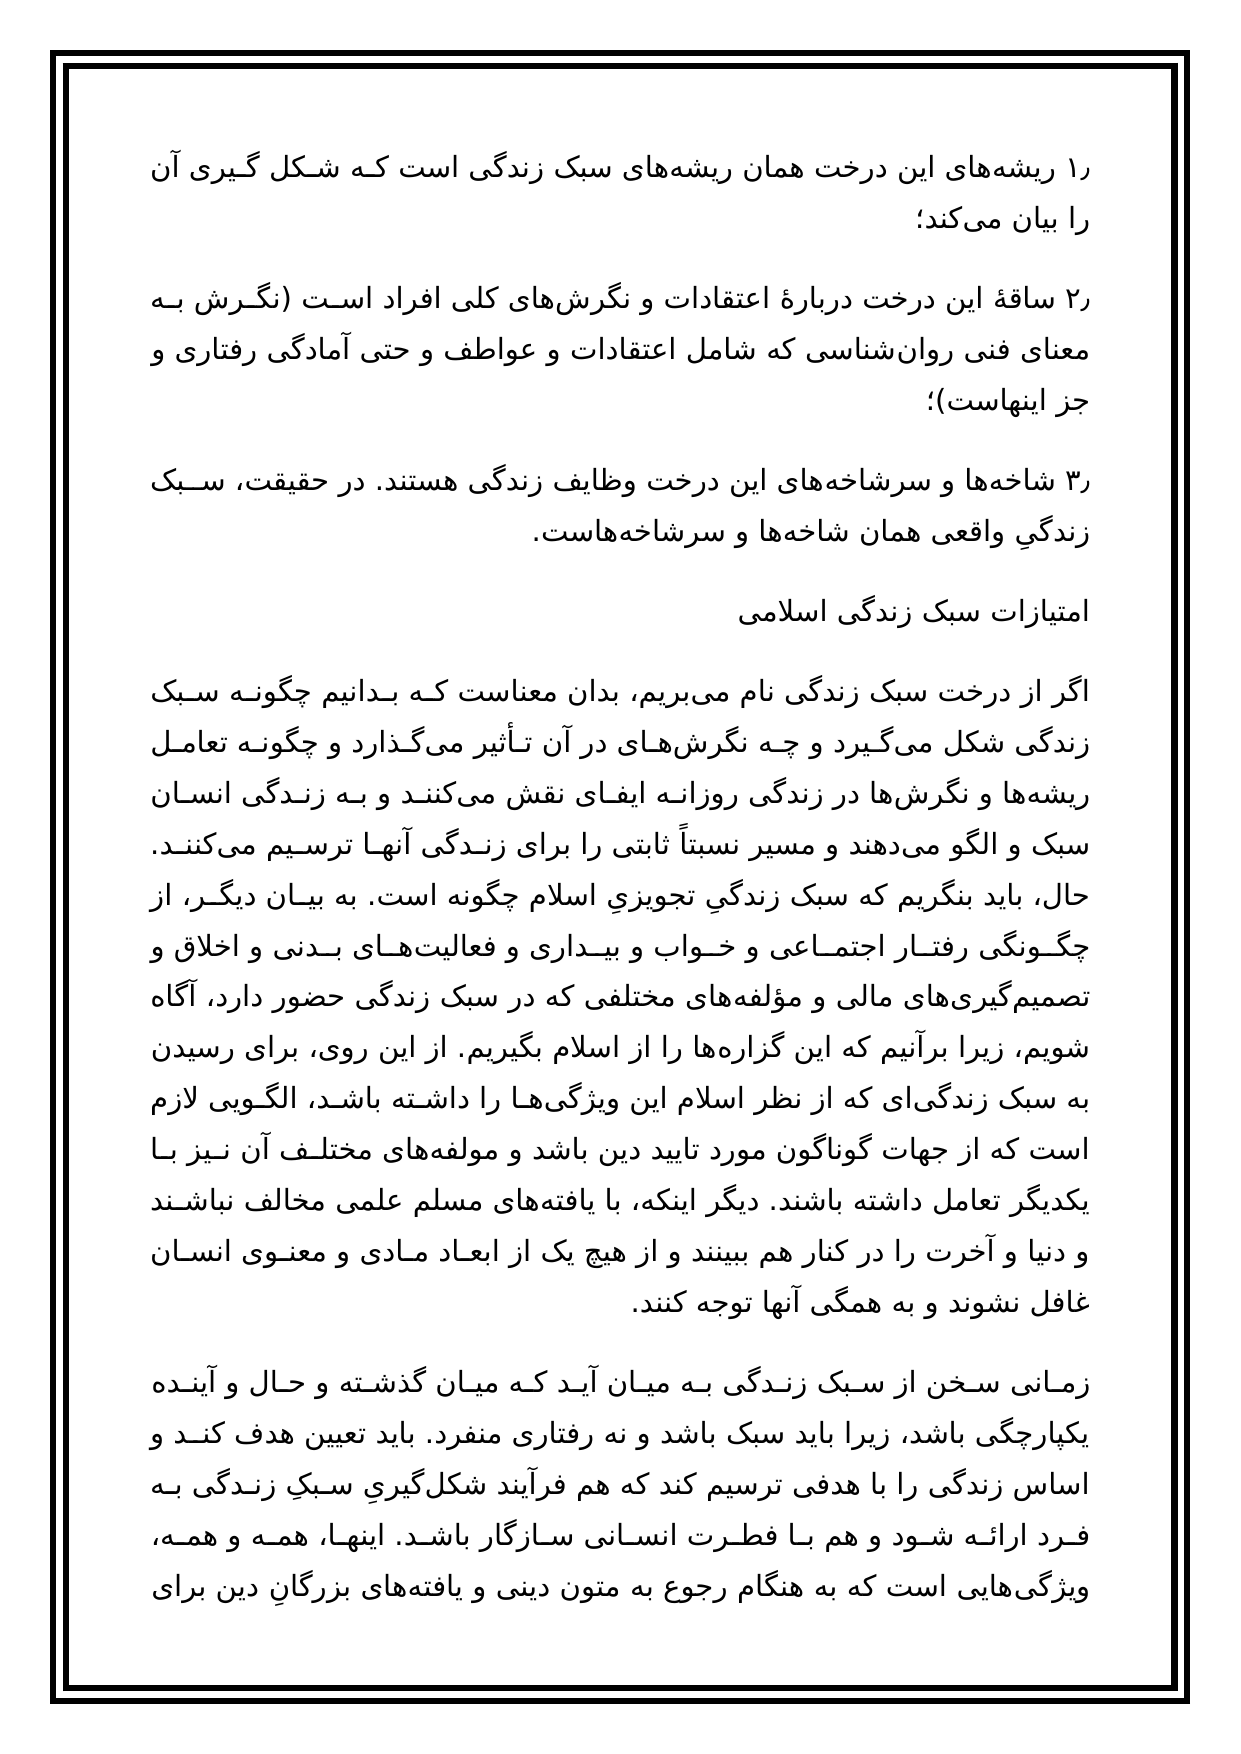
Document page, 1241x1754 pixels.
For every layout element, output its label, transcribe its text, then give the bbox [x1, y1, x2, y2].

text ۳٫ شاخه‌ها و سرشاخه‌های این درخت وظایف زندگی هستند. در حقیقت، سبک زندگیِ واقعی همان شاخه‌ها و سرشاخه‌هاست. [150, 463, 1090, 548]
text اگر از درخت سبک زندگی نام می‌بریم، بدان معناست که بدانیم چگونه سبک زندگی شکل می‌گیرد و چه نگرش‌های در آن تأثیر می‌گذارد و چگونه تعامل ریشه‌ها و نگرش‌ها در زندگی روزانه ایفای نقش می‌کنند و به زندگی انسان سبک و الگو می‌دهند و مسیر نسبتاً ثابتی را برای زندگی آنها ترسیم می‌کنند. حال، باید بنگریم که سبک زندگیِ تجویزیِ اسلام چگونه است. به بیان دیگر، از چگونگی رفتار اجتماعی و خواب و بیداری و فعالیت‌های بدنی و اخلاق و تصمیم‌گیری‌های مالی و مؤلفه‌های مختلفی که در سبک زندگی حضور دارد، آگاه شویم، زیرا برآنیم که این گزاره‌ها را از اسلام بگیریم. از این روی، برای رسیدن به سبک زندگی‌ای که از نظر اسلام این ویژگی‌ها را داشته باشد، الگویی لازم است که از جهات گوناگون مورد تایید دین باشد و مولفه‌های مختلف آن نیز با یکدیگر تعامل داشته باشند. دیگر اینکه، با یافته‌های مسلم علمی مخالف نباشند و دنیا و آخرت را در کنار هم ببینند و از هیچ یک از ابعاد مادی و معنوی انسان غافل نشوند و به همگی آنها توجه کنند. [150, 674, 1090, 1319]
text امتیازات سبک زندگی اسلامی [150, 594, 1090, 628]
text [150, 1366, 1090, 1603]
text ۲٫ ساقۀ این درخت دربارۀ اعتقادات و نگرش‌های کلی افراد است (نگرش به معنای فنی روان‌شناسی که شامل اعتقادات و عواطف و حتی آمادگی رفتاری و جز اینهاست)؛ [150, 281, 1090, 417]
text ۱٫ ریشه‌های این درخت همان ریشه‌های سبک زندگی است که شکل گیری آن را بیان می‌کند؛ [150, 150, 1090, 235]
